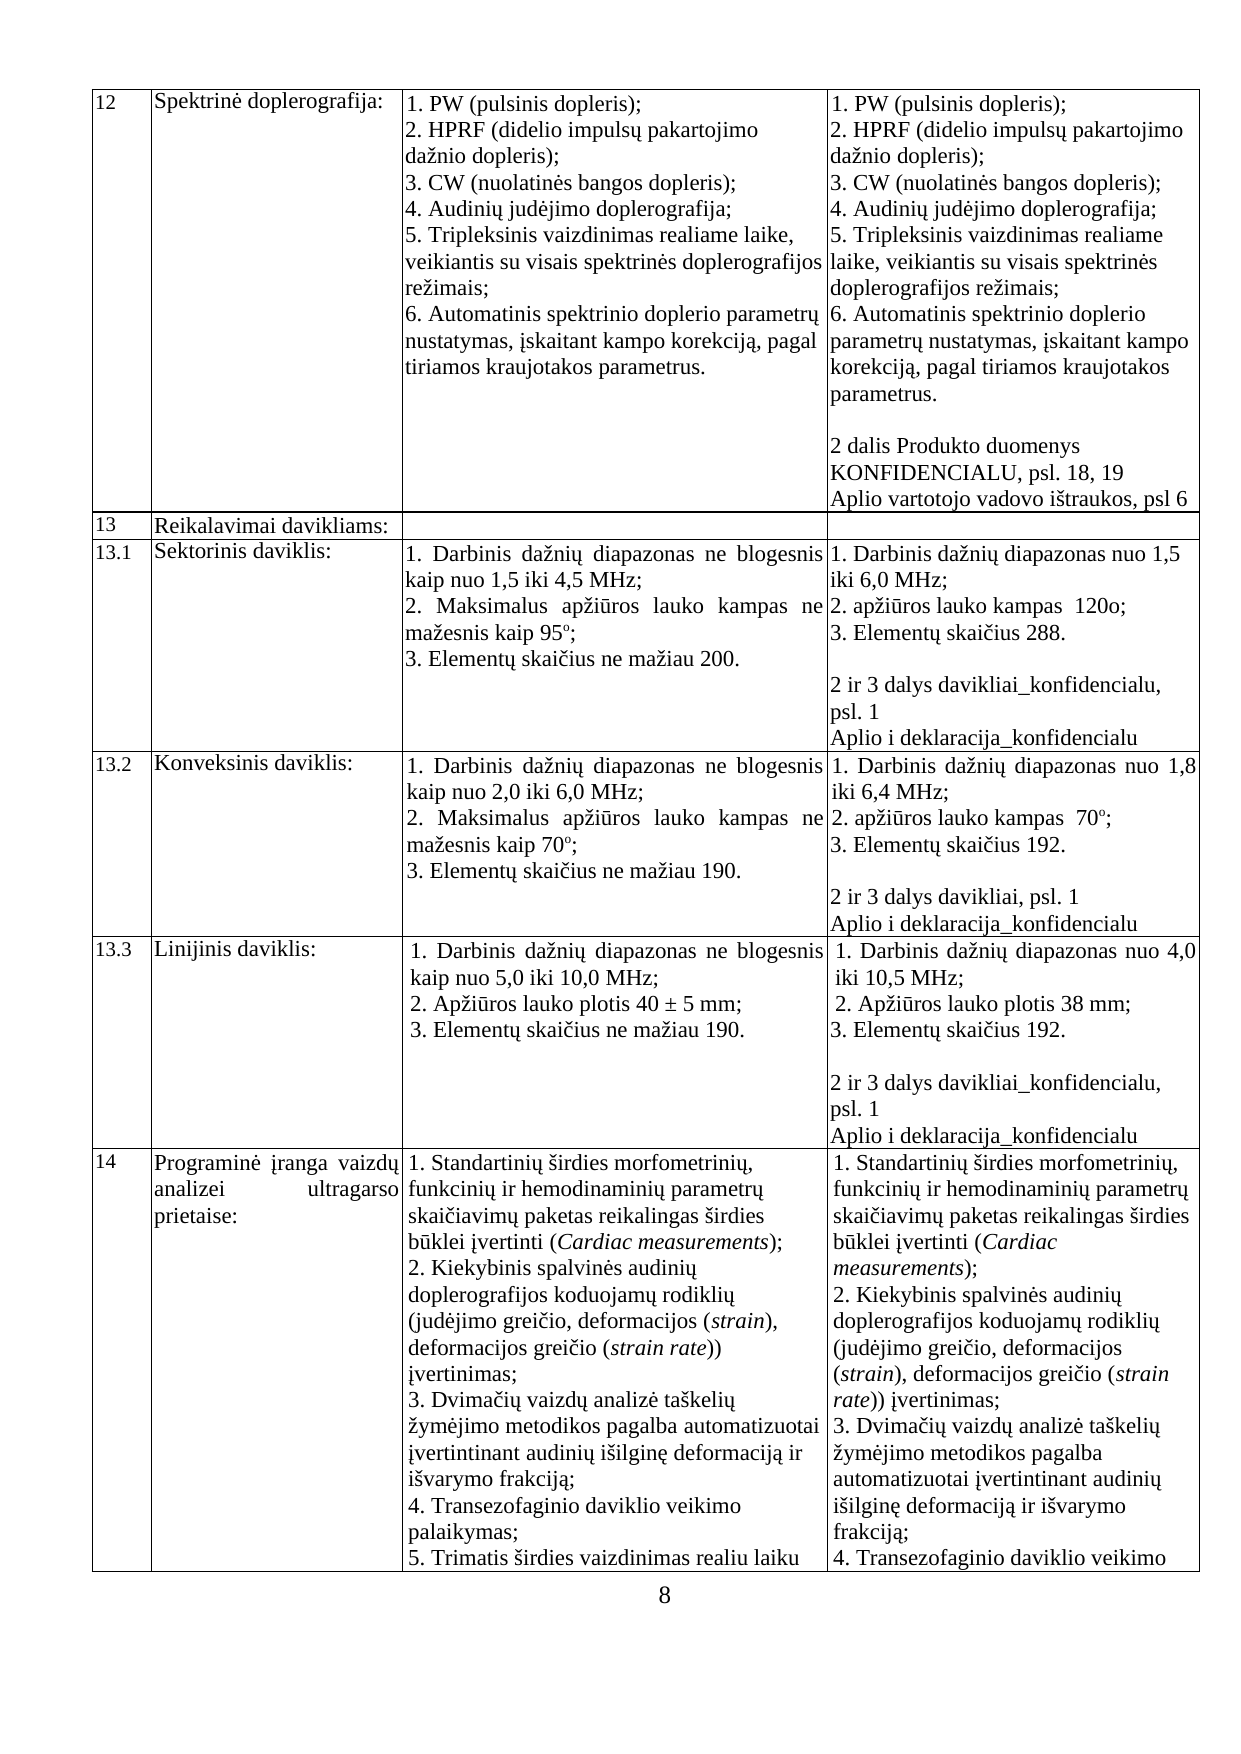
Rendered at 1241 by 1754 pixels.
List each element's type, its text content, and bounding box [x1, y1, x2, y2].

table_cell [828, 1149, 1199, 1571]
table_cell 1. Darbinis dažnių diapazonas ne blogesnis kaip nuo 1,5 iki 4,5 MHz; 2. Maksimalus apžiūros lauko kampas ne mažesnis kaip 95o; 3. Elementų skaičius ne mažiau 200. [403, 540, 827, 751]
table_cell [828, 513, 1199, 539]
table_cell 13.1 [93, 540, 151, 751]
table_cell 1. Darbinis dažnių diapazonas nuo 1,8 iki 6,4 MHz; 2. apžiūros lauko kampas 70o; 3. Elementų skaičius 192. 2 ir 3 dalys davikliai, psl. 1 Aplio i deklaracija_konfidencialu [828, 752, 1199, 936]
table_cell 1. Darbinis dažnių diapazonas nuo 4,0 iki 10,5 MHz; 2. Apžiūros lauko plotis 38 mm; 3. Elementų skaičius 192. 2 ir 3 dalys davikliai_konfidencialu, psl. 1 Aplio i deklaracija_konfidencialu [828, 937, 1199, 1148]
table_cell 12 [93, 90, 151, 511]
table_cell 13.2 [93, 752, 151, 936]
table_cell [403, 513, 827, 539]
table_cell Reikalavimai davikliams: [152, 513, 402, 539]
table_cell 14 [93, 1149, 151, 1571]
table_cell 13 [93, 513, 151, 539]
table_cell 1. Darbinis dažnių diapazonas ne blogesnis kaip nuo 5,0 iki 10,0 MHz; 2. Apžiūros lauko plotis 40 ± 5 mm; 3. Elementų skaičius ne mažiau 190. [403, 937, 827, 1148]
table_cell Spektrinė doplerografija: [152, 90, 402, 511]
table_cell 1. Darbinis dažnių diapazonas nuo 1,5 iki 6,0 MHz; 2. apžiūros lauko kampas 120o; 3. Elementų skaičius 288. 2 ir 3 dalys davikliai_konfidencialu, psl. 1 Aplio i deklaracija_konfidencialu [828, 540, 1199, 751]
table_cell Sektorinis daviklis: [152, 540, 402, 751]
table_cell 1. PW (pulsinis dopleris); 2. HPRF (didelio impulsų pakartojimo dažnio dopleris); 3. CW (nuolatinės bangos dopleris); 4. Audinių judėjimo doplerografija; 5. Tripleksinis vaizdinimas realiame laike, veikiantis su visais spektrinės doplerografijos režimais; 6. Automatinis spektrinio doplerio parametrų nustatymas, įskaitant kampo korekciją, pagal tiriamos kraujotakos parametrus. 2 dalis Produkto duomenys KONFIDENCIALU, psl. 18, 19 Aplio vartotojo vadovo ištraukos, psl 6 [828, 90, 1199, 511]
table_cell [403, 1149, 827, 1571]
table_cell 13.3 [93, 937, 151, 1148]
table_cell 1. PW (pulsinis dopleris); 2. HPRF (didelio impulsų pakartojimo dažnio dopleris); 3. CW (nuolatinės bangos dopleris); 4. Audinių judėjimo doplerografija; 5. Tripleksinis vaizdinimas realiame laike, veikiantis su visais spektrinės doplerografijos režimais; 6. Automatinis spektrinio doplerio parametrų nustatymas, įskaitant kampo korekciją, pagal tiriamos kraujotakos parametrus. [403, 90, 827, 511]
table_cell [152, 1149, 402, 1571]
table_cell Linijinis daviklis: [152, 937, 402, 1148]
table_cell 1. Darbinis dažnių diapazonas ne blogesnis kaip nuo 2,0 iki 6,0 MHz; 2. Maksimalus apžiūros lauko kampas ne mažesnis kaip 70o; 3. Elementų skaičius ne mažiau 190. [403, 752, 827, 936]
table_cell Konveksinis daviklis: [152, 752, 402, 936]
